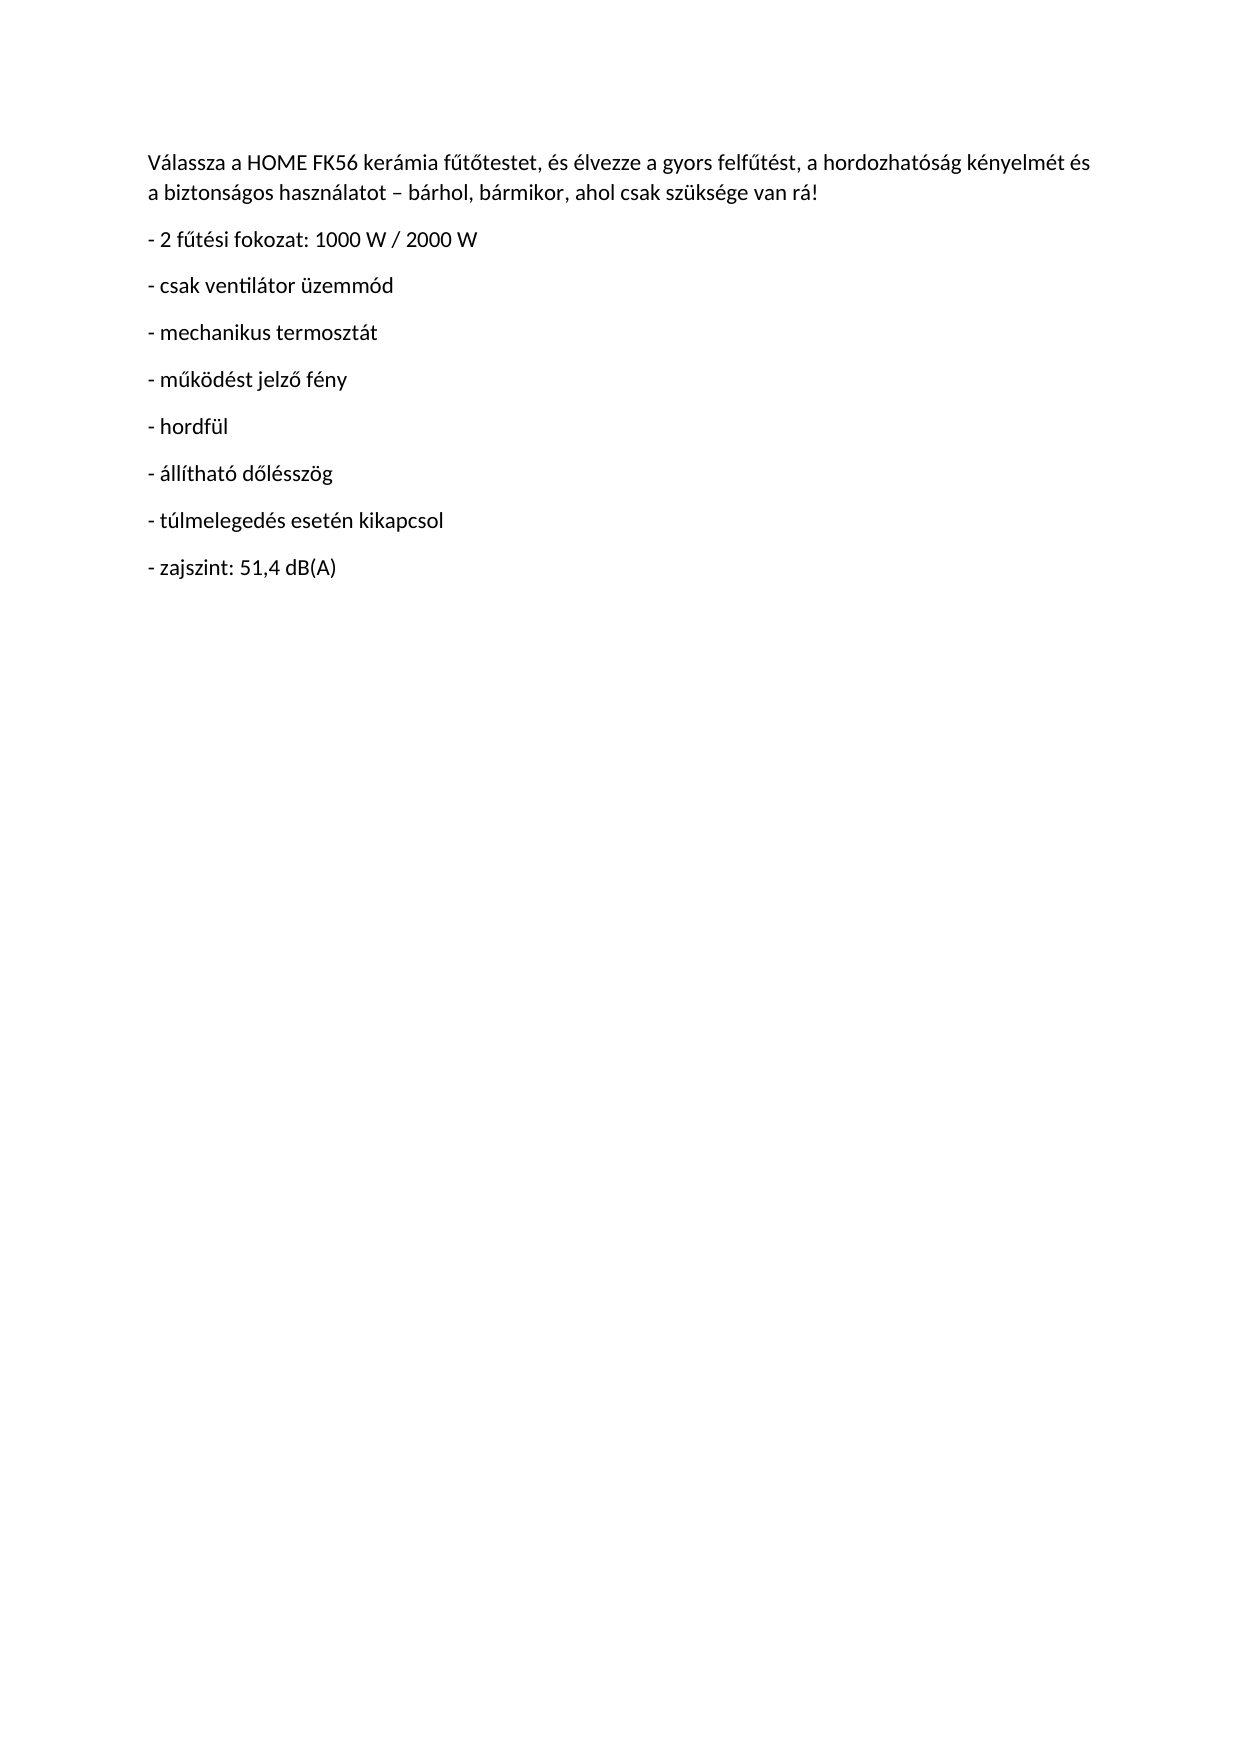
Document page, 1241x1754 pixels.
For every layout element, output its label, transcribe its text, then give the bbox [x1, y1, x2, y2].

text - működést jelző fény [148, 365, 1093, 393]
text - zajszint: 51,4 dB(A) [148, 553, 1093, 581]
text - 2 fűtési fokozat: 1000 W / 2000 W [148, 225, 1093, 253]
text - állítható dőlésszög [148, 459, 1093, 487]
text - túlmelegedés esetén kikapcsol [148, 506, 1093, 534]
text - csak ventilátor üzemmód [148, 272, 1093, 299]
text - mechanikus termosztát [148, 318, 1093, 346]
text Válassza a HOME FK56 kerámia fűtőtestet, és élvezze a gyors felfűtést, a hordozhatóság kényelmét és a biztonságos használatot – bárhol, bármikor, ahol csak szüksége van rá! [148, 148, 1093, 206]
text - hordfül [148, 412, 1093, 440]
